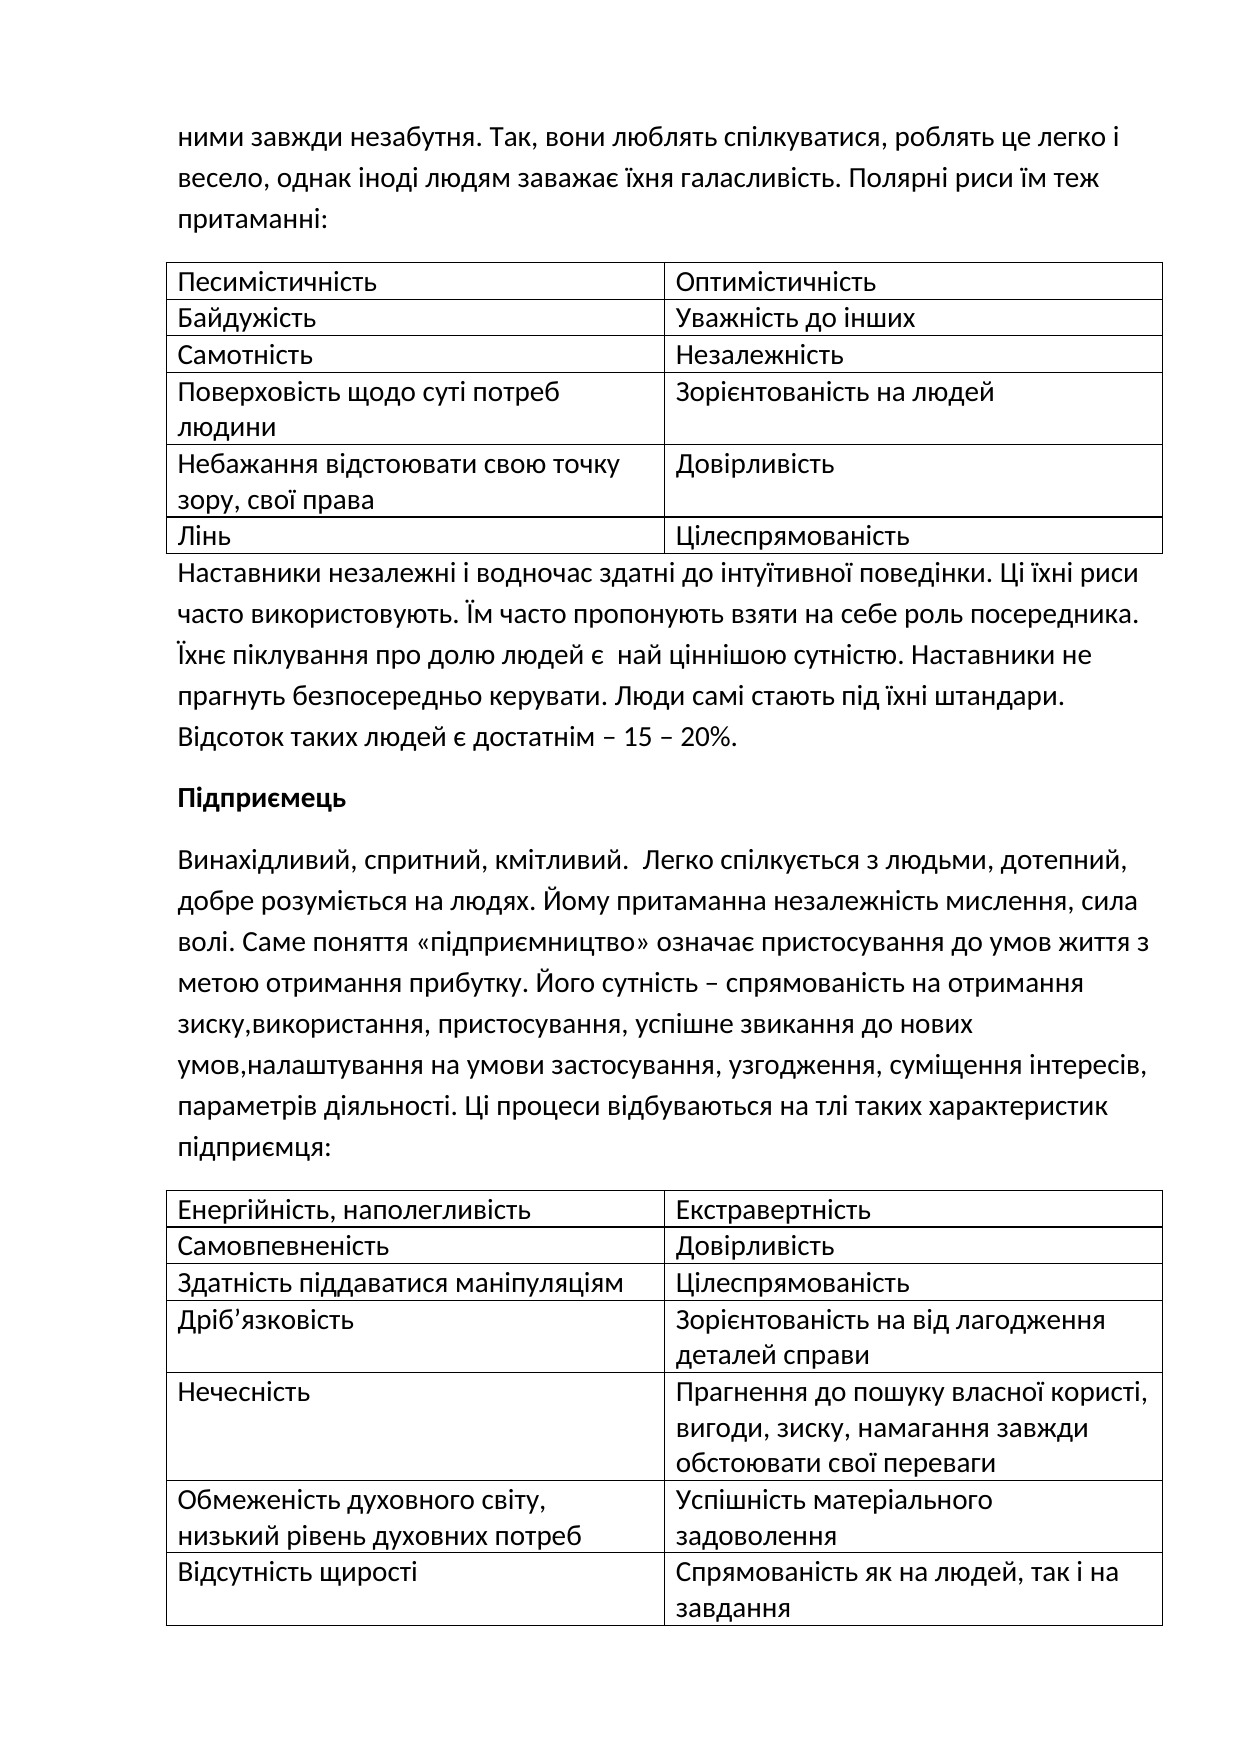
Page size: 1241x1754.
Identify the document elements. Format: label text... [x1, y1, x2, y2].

text Винахідливий, спритний, кмітливий. Легко спілкується з людьми, дотепний, добре розуміється на людях. Йому притаманна незалежність мислення, сила волі. Саме поняття «підприємництво» означає пристосування до умов життя з метою отримання прибутку. Його сутність – спрямованість на отримання зиску,використання, пристосування, успішне звикання до нових умов,налаштування на умови застосування, узгодження, суміщення інтересів, параметрів діяльності. Ці процеси відбуваються на тлі таких характеристик підприємця: [177, 841, 1152, 1163]
table_cell Дріб’язковість [167, 1301, 664, 1372]
table_cell Здатність піддаватися маніпуляціям [167, 1264, 664, 1300]
table_cell Байдужість [167, 300, 664, 335]
table_cell Самовпевненість [167, 1228, 664, 1263]
table_cell Довірливість [665, 1228, 1162, 1263]
table_cell Лінь [167, 518, 664, 553]
table_cell Незалежність [665, 336, 1162, 372]
table_header Оптимістичність [665, 263, 1162, 298]
table_cell Прагнення до пошуку власної користі, вигоди, зиску, намагання завжди обстоювати свої переваги [665, 1373, 1162, 1480]
text Підприємець [177, 779, 1152, 815]
table_cell Обмеженість духовного світу, низький рівень духовних потреб [167, 1481, 664, 1552]
table_cell Зорієнтованість на від лагодження деталей справи [665, 1301, 1162, 1372]
table_cell Самотність [167, 336, 664, 372]
table_cell Відсутність щирості [167, 1553, 664, 1624]
table_cell Цілеспрямованість [665, 518, 1162, 553]
table_cell Цілеспрямованість [665, 1264, 1162, 1300]
table_cell Довірливість [665, 445, 1162, 516]
table_cell Небажання відстоювати свою точку зору, свої права [167, 445, 664, 516]
text Наставники незалежні і водночас здатні до інтуїтивної поведінки. Ці їхні риси часто використовують. Їм часто пропонують взяти на себе роль посередника. Їхнє піклування про долю людей є най ціннішою сутністю. Наставники не прагнуть безпосередньо керувати. Люди самі стають під їхні штандари. Відсоток таких людей є достатнім – 15 – 20%. [177, 554, 1152, 753]
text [177, 118, 1152, 236]
table_cell Поверховість щодо суті потреб людини [167, 373, 664, 444]
table_header Песимістичність [167, 263, 664, 298]
table_header Енергійність, наполегливість [167, 1191, 664, 1226]
table_cell Уважність до інших [665, 300, 1162, 335]
table_header Екстравертність [665, 1191, 1162, 1226]
table_cell Успішність матеріального задоволення [665, 1481, 1162, 1552]
table_cell Спрямованість як на людей, так і на завдання [665, 1553, 1162, 1624]
table_cell Зорієнтованість на людей [665, 373, 1162, 444]
table_cell Нечесність [167, 1373, 664, 1480]
